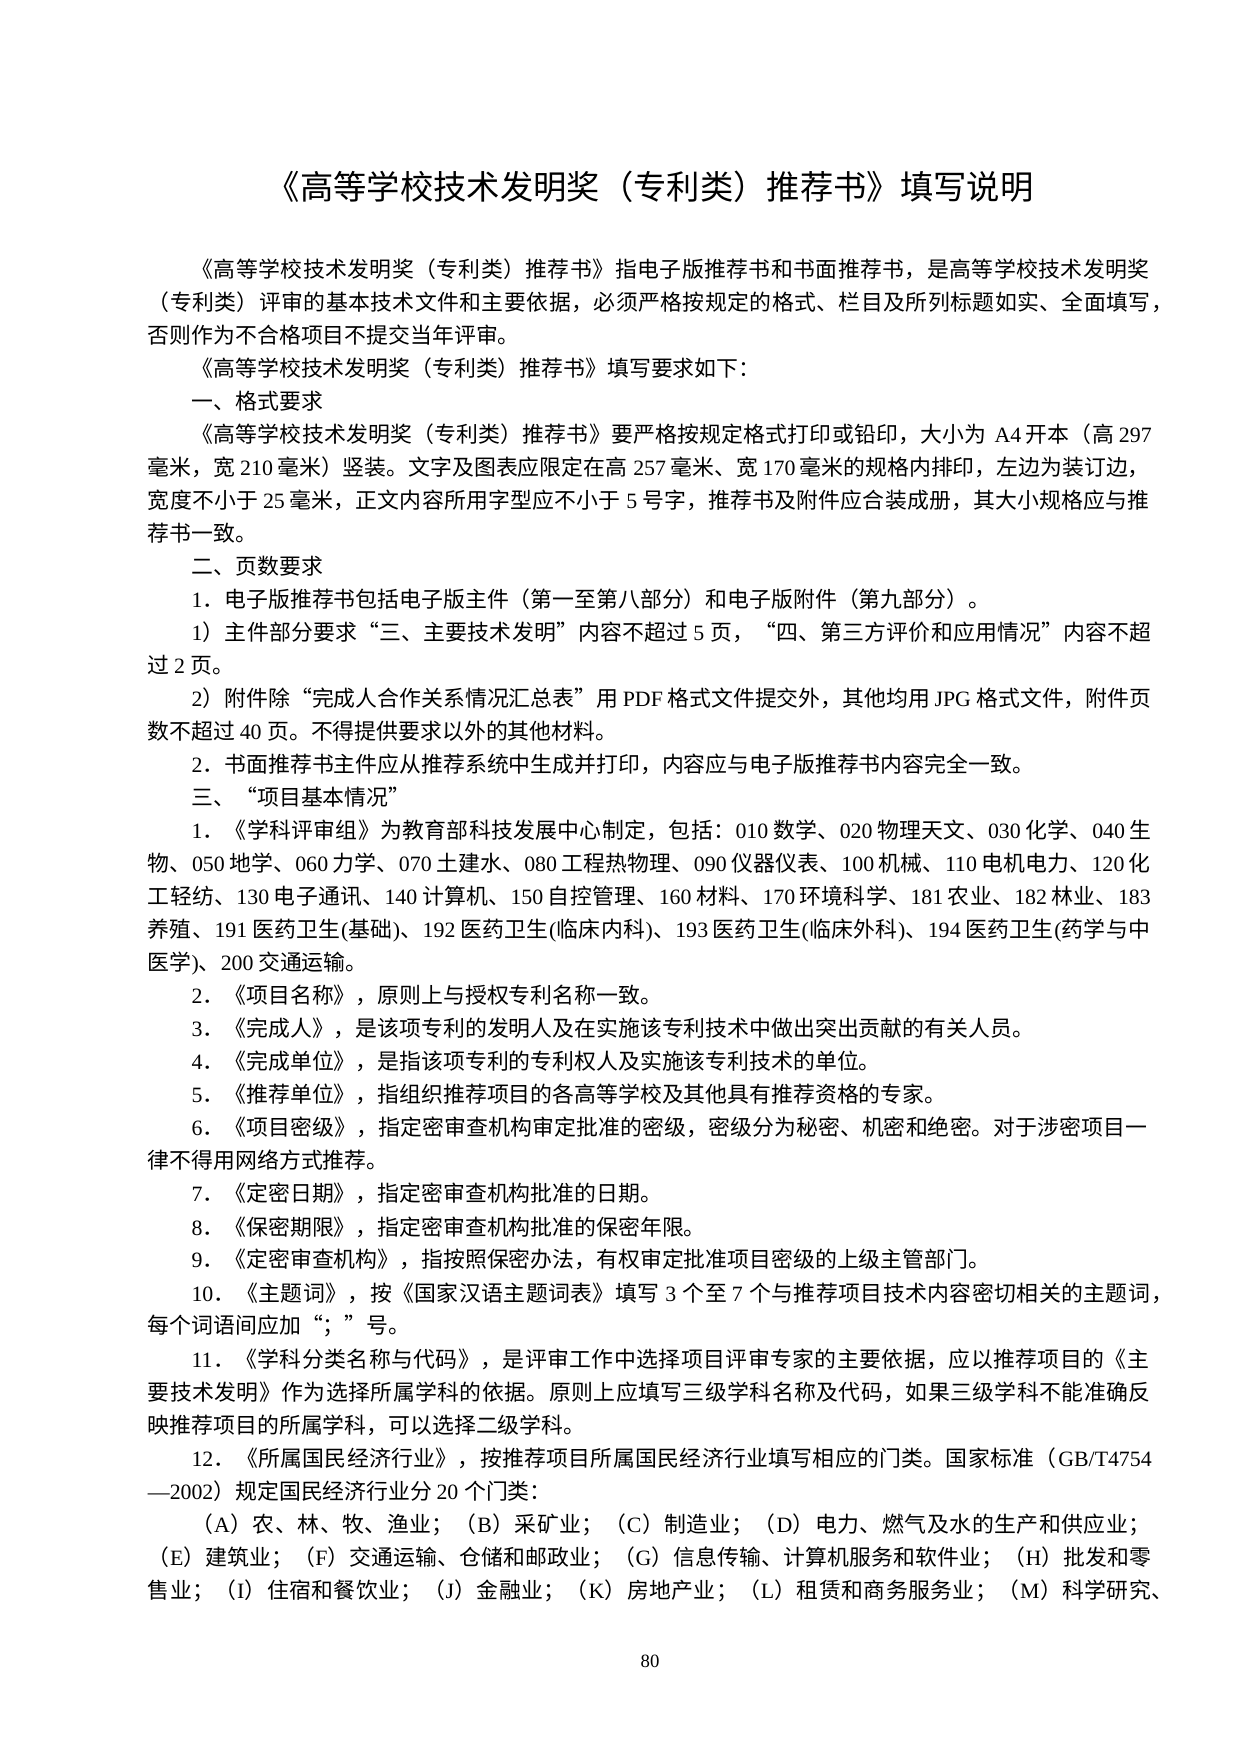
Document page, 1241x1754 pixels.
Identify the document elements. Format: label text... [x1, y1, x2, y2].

text 8．《保密期限》，指定密审查机构批准的保密年限。 [148, 1209, 1152, 1242]
text 5．《推荐单位》，指组织推荐项目的各高等学校及其他具有推荐资格的专家。 [148, 1077, 1152, 1110]
text 3．《完成人》，是该项专利的发明人及在实施该专利技术中做出突出贡献的有关人员。 [148, 1011, 1152, 1044]
text 二、页数要求 [148, 548, 1152, 581]
text 《高等学校技术发明奖（专利类）推荐书》要严格按规定格式打印或铅印，大小为A4开本（高297毫米，宽210毫米）竖装。文字及图表应限定在高257毫米、宽170毫米的规格内排印，左边为装订边，宽度不小于25毫米，正文内容所用字型应不小于5号字，推荐书及附件应合装成册，其大小规格应与推荐书一致。 [148, 416, 1152, 548]
text 6．《项目密级》，指定密审查机构审定批准的密级，密级分为秘密、机密和绝密。对于涉密项目一律不得用网络方式推荐。 [148, 1110, 1152, 1176]
text 2．书面推荐书主件应从推荐系统中生成并打印，内容应与电子版推荐书内容完全一致。 [148, 747, 1152, 779]
text 1．《学科评审组》为教育部科技发展中心制定，包括：010数学、020物理天文、030化学、040生物、050地学、060力学、070土建水、080工程热物理、090仪器仪表、100机械、110电机电力、120化工轻纺、130电子通讯、140计算机、150自控管理、160材料、170环境科学、181农业、182林业、183养殖、191医药卫生(基础)、192医药卫生(临床内科)、193医药卫生(临床外科)、194医药卫生(药学与中医学)、200交通运输。 [148, 813, 1152, 978]
text 4．《完成单位》，是指该项专利的专利权人及实施该专利技术的单位。 [148, 1044, 1152, 1077]
text 2）附件除“完成人合作关系情况汇总表”用PDF格式文件提交外，其他均用JPG 格式文件，附件页数不超过40 页。不得提供要求以外的其他材料。 [148, 681, 1152, 747]
text 1．电子版推荐书包括电子版主件（第一至第八部分）和电子版附件（第九部分）。 [148, 581, 1152, 614]
text 1）主件部分要求“三、主要技术发明”内容不超过5 页，“四、第三方评价和应用情况”内容不超过2 页。 [148, 614, 1152, 681]
text 7．《定密日期》，指定密审查机构批准的日期。 [148, 1176, 1152, 1209]
text 《高等学校技术发明奖（专利类）推荐书》填写要求如下： [148, 350, 1152, 383]
text 12．《所属国民经济行业》，按推荐项目所属国民经济行业填写相应的门类。国家标准（GB/T4754—2002）规定国民经济行业分20 个门类： [148, 1440, 1152, 1506]
text 9．《定密审查机构》，指按照保密办法，有权审定批准项目密级的上级主管部门。 [148, 1242, 1152, 1275]
text 《高等学校技术发明奖（专利类）推荐书》指电子版推荐书和书面推荐书，是高等学校技术发明奖（专利类）评审的基本技术文件和主要依据，必须严格按规定的格式、栏目及所列标题如实、全面填写，否则作为不合格项目不提交当年评审。 [148, 251, 1152, 350]
text 三、“项目基本情况” [148, 779, 1152, 813]
text 一、格式要求 [148, 383, 1152, 416]
text 10．《主题词》，按《国家汉语主题词表》填写3 个至7 个与推荐项目技术内容密切相关的主题词，每个词语间应加“；”号。 [148, 1275, 1152, 1341]
text 11．《学科分类名称与代码》，是评审工作中选择项目评审专家的主要依据，应以推荐项目的《主要技术发明》作为选择所属学科的依据。原则上应填写三级学科名称及代码，如果三级学科不能准确反映推荐项目的所属学科，可以选择二级学科。 [148, 1341, 1152, 1440]
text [148, 1506, 1152, 1605]
subtitle 《高等学校技术发明奖（专利类）推荐书》填写说明 [148, 152, 1152, 218]
text 2．《项目名称》，原则上与授权专利名称一致。 [148, 978, 1152, 1011]
